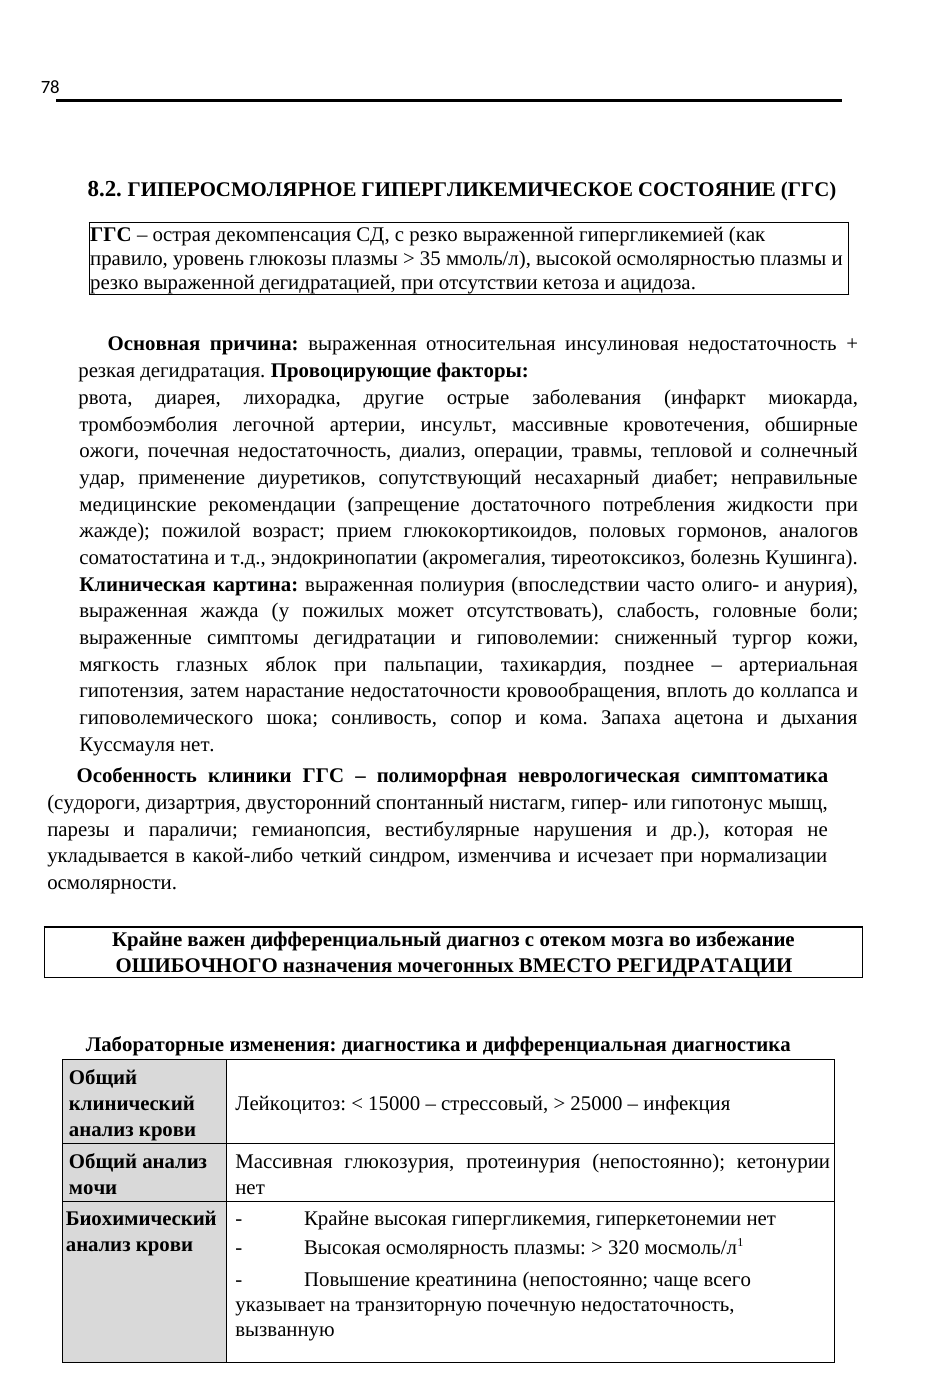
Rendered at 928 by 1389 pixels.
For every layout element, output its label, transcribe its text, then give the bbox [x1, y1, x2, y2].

text рвота, диарея, лихорадка, другие острые заболевания (инфаркт миокарда, тромбоэмболия легочной артерии, инсульт, массивные кровотечения, обширные ожоги, почечная недостаточность, диализ, операции, травмы, тепловой и солнечный удар, применение диуретиков, сопутствующий несахарный диабет; неправильные медицинские рекомендации (запрещение достаточного потребления жидкости при жажде); пожилой возраст; прием глюкокортикоидов, половых гормонов, аналогов соматостатина и т.д., эндокринопатии (акромегалия, тиреотоксикоз, болезнь Кушинга). Клиническая картина: выраженная полиурия (впоследствии часто олиго- и анурия), выраженная жажда (у пожилых может отсутствовать), слабость, головные боли; выраженные симптомы дегидратации и гиповолемии: сниженный тургор кожи, мягкость глазных яблок при пальпации, тахикардия, позднее – артериальная гипотензия, затем нарастание недостаточности кровообращения, вплоть до коллапса и гиповолемического шока; сонливость, сопор и кома. Запаха ацетона и дыхания Куссмауля нет. [78, 385, 859, 756]
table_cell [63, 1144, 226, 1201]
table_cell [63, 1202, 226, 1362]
text 8.2. ГИПЕРОСМОЛЯРНОЕ ГИПЕРГЛИКЕМИЧЕСКОЕ СОСТОЯНИЕ (ГГС) [87, 175, 859, 202]
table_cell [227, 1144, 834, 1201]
subtitle Лабораторные изменения: диагностика и дифференциальная диагностика [70, 1031, 807, 1056]
text ГГС – острая декомпенсация СД, с резко выраженной гипергликемией (как правило, уровень глюкозы плазмы > 35 ммоль/л), высокой осмолярностью плазмы и резко выраженной дегидратацией, при отсутствии кетоза и ацидоза. [90, 223, 848, 294]
text Основная причина: выраженная относительная инсулиновая недостаточность + резкая дегидратация. Провоцирующие факторы: [78, 331, 859, 382]
text Особенность клиники ГГС – полиморфная неврологическая симптоматика (судороги, дизартрия, двусторонний спонтанный нистагм, гипер- или гипотонус мышц, парезы и параличи; гемианопсия, вестибулярные нарушения и др.), которая не укладывается в какой-либо четкий синдром, изменчива и исчезает при нормализации осмолярности. [47, 763, 828, 894]
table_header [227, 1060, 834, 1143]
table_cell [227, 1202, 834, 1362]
text Крайне важен дифференциальный диагноз с отеком мозга во избежание ОШИБОЧНОГО назначения мочегонных ВМЕСТО РЕГИДРАТАЦИИ [45, 928, 862, 977]
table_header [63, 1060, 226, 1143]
